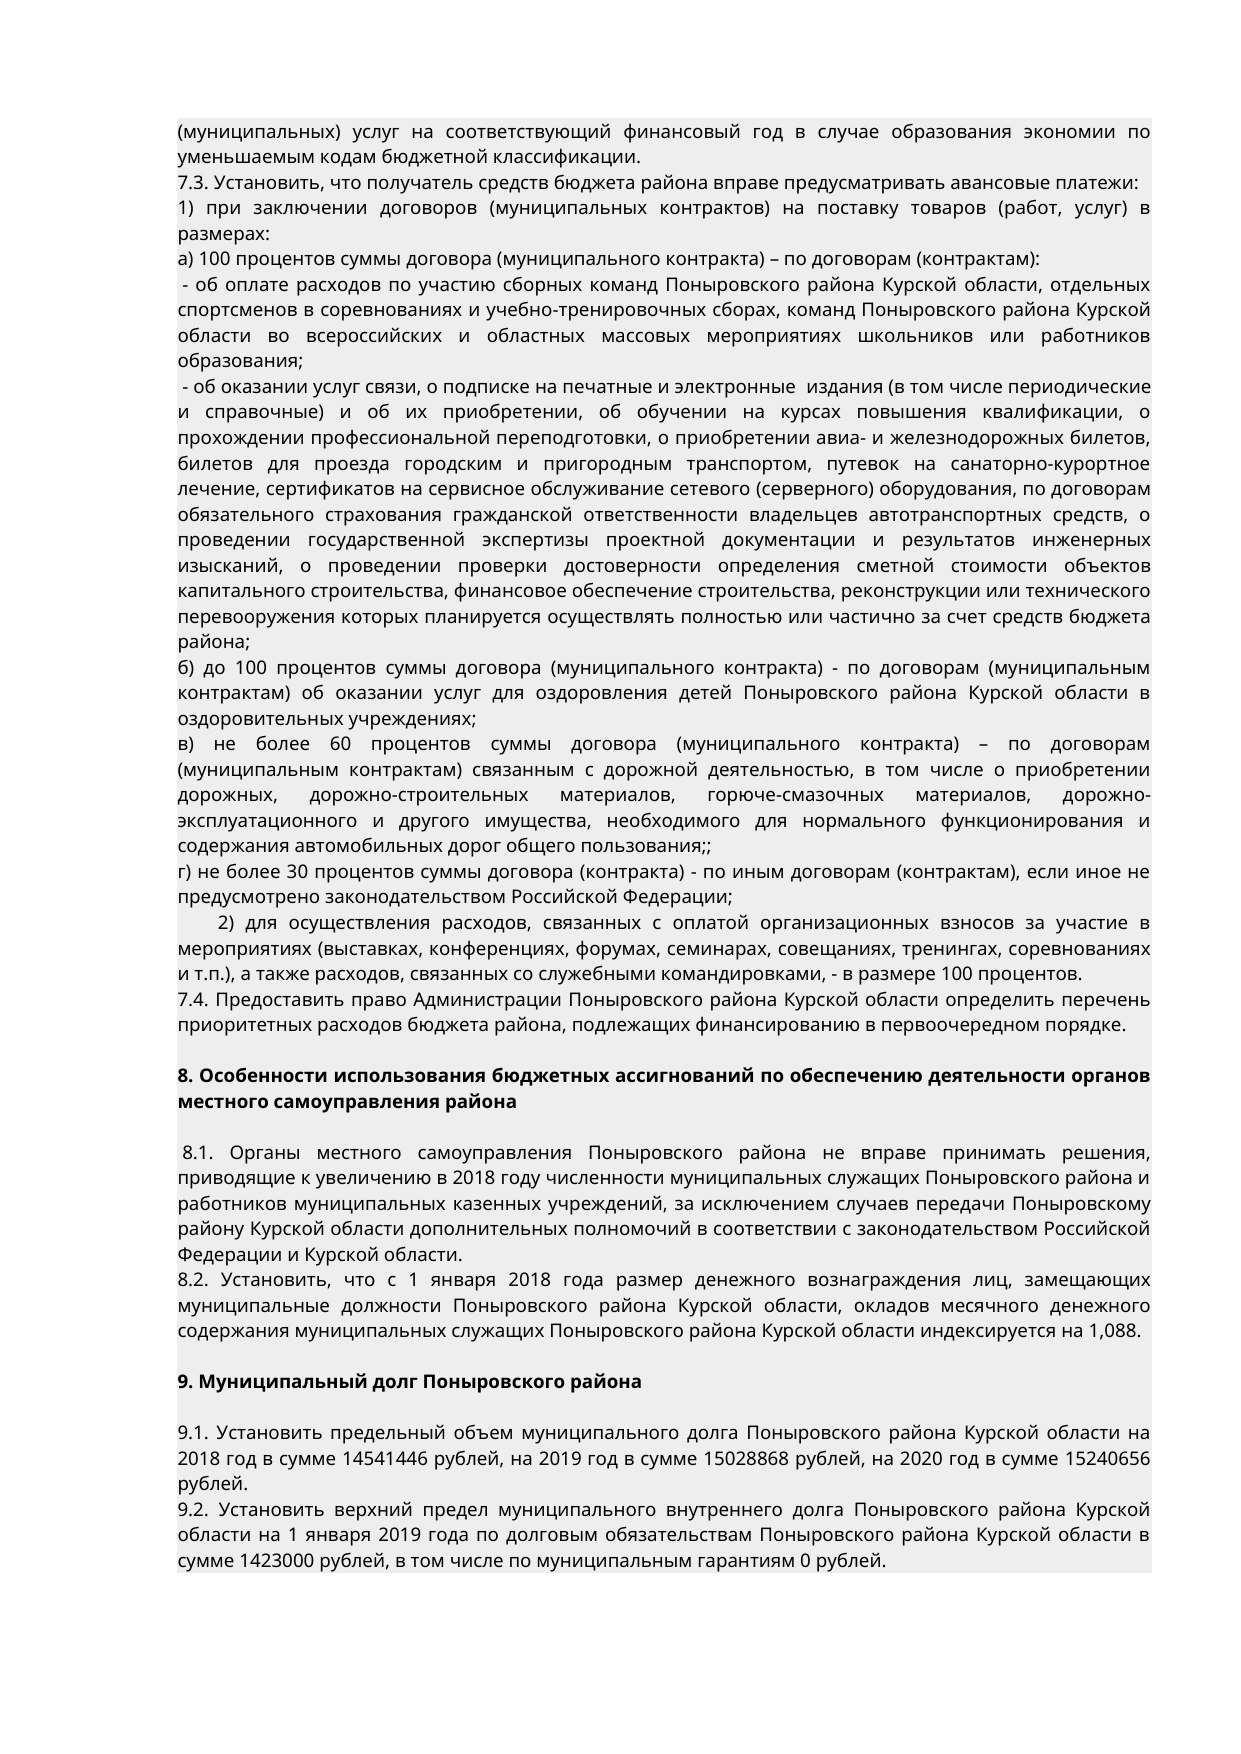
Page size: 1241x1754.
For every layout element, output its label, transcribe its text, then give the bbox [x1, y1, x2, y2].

text б) до 100 процентов суммы договора (муниципального контракта) - по договорам (муниципальным контрактам) об оказании услуг для оздоровления детей Поныровского района Курской области в оздоровительных учреждениях; [177, 654, 1152, 731]
text - об оплате расходов по участию сборных команд Поныровского района Курской области, отдельных спортсменов в соревнованиях и учебно-тренировочных сборах, команд Поныровского района Курской области во всероссийских и областных массовых мероприятиях школьников или работников образования; [177, 271, 1152, 373]
text 7.3. Установить, что получатель средств бюджета района вправе предусматривать авансовые платежи: [177, 169, 1152, 195]
text 1) при заключении договоров (муниципальных контрактов) на поставку товаров (работ, услуг) в размерах: [177, 195, 1152, 246]
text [177, 118, 1152, 169]
text - об оказании услуг связи, о подписке на печатные и электронные издания (в том числе периодические и справочные) и об их приобретении, об обучении на курсах повышения квалификации, о прохождении профессиональной переподготовки, о приобретении авиа- и железнодорожных билетов, билетов для проезда городским и пригородным транспортом, путевок на санаторно-курортное лечение, сертификатов на сервисное обслуживание сетевого (серверного) оборудования, по договорам обязательного страхования гражданской ответственности владельцев автотранспортных средств, о проведении государственной экспертизы проектной документации и результатов инженерных изысканий, о проведении проверки достоверности определения сметной стоимости объектов капитального строительства, финансовое обеспечение строительства, реконструкции или технического перевооружения которых планируется осуществлять полностью или частично за счет средств бюджета района; [177, 373, 1152, 654]
text 8. Особенности использования бюджетных ассигнований по обеспечению деятельности органов местного самоуправления района [177, 1062, 1152, 1113]
text 8.2. Установить, что с 1 января 2018 года размер денежного вознаграждения лиц, замещающих муниципальные должности Поныровского района Курской области, окладов месячного денежного содержания муниципальных служащих Поныровского района Курской области индексируется на 1,088. [177, 1267, 1152, 1343]
text г) не более 30 процентов суммы договора (контракта) - по иным договорам (контрактам), если иное не предусмотрено законодательством Российской Федерации; [177, 858, 1152, 909]
text 9.2. Установить верхний предел муниципального внутреннего долга Поныровского района Курской области на 1 января 2019 года по долговым обязательствам Поныровского района Курской области в сумме 1423000 рублей, в том числе по муниципальным гарантиям 0 рублей. [177, 1496, 1152, 1573]
text 9.1. Установить предельный объем муниципального долга Поныровского района Курской области на 2018 год в сумме 14541446 рублей, на 2019 год в сумме 15028868 рублей, на 2020 год в сумме 15240656 рублей. [177, 1420, 1152, 1496]
text 7.4. Предоставить право Администрации Поныровского района Курской области определить перечень приоритетных расходов бюджета района, подлежащих финансированию в первоочередном порядке. [177, 986, 1152, 1037]
text 2) для осуществления расходов, связанных с оплатой организационных взносов за участие в мероприятиях (выставках, конференциях, форумах, семинарах, совещаниях, тренингах, соревнованиях и т.п.), а также расходов, связанных со служебными командировками, - в размере 100 процентов. [177, 909, 1152, 986]
text 9. Муниципальный долг Поныровского района [177, 1369, 1152, 1394]
text а) 100 процентов суммы договора (муниципального контракта) – по договорам (контрактам): [177, 246, 1152, 271]
text 8.1. Органы местного самоуправления Поныровского района не вправе принимать решения, приводящие к увеличению в 2018 году численности муниципальных служащих Поныровского района и работников муниципальных казенных учреждений, за исключением случаев передачи Поныровскому району Курской области дополнительных полномочий в соответствии с законодательством Российской Федерации и Курской области. [177, 1139, 1152, 1267]
text в) не более 60 процентов суммы договора (муниципального контракта) – по договорам (муниципальным контрактам) связанным с дорожной деятельностью, в том числе о приобретении дорожных, дорожно-строительных материалов, горюче-смазочных материалов, дорожно-эксплуатационного и другого имущества, необходимого для нормального функционирования и содержания автомобильных дорог общего пользования;; [177, 731, 1152, 858]
